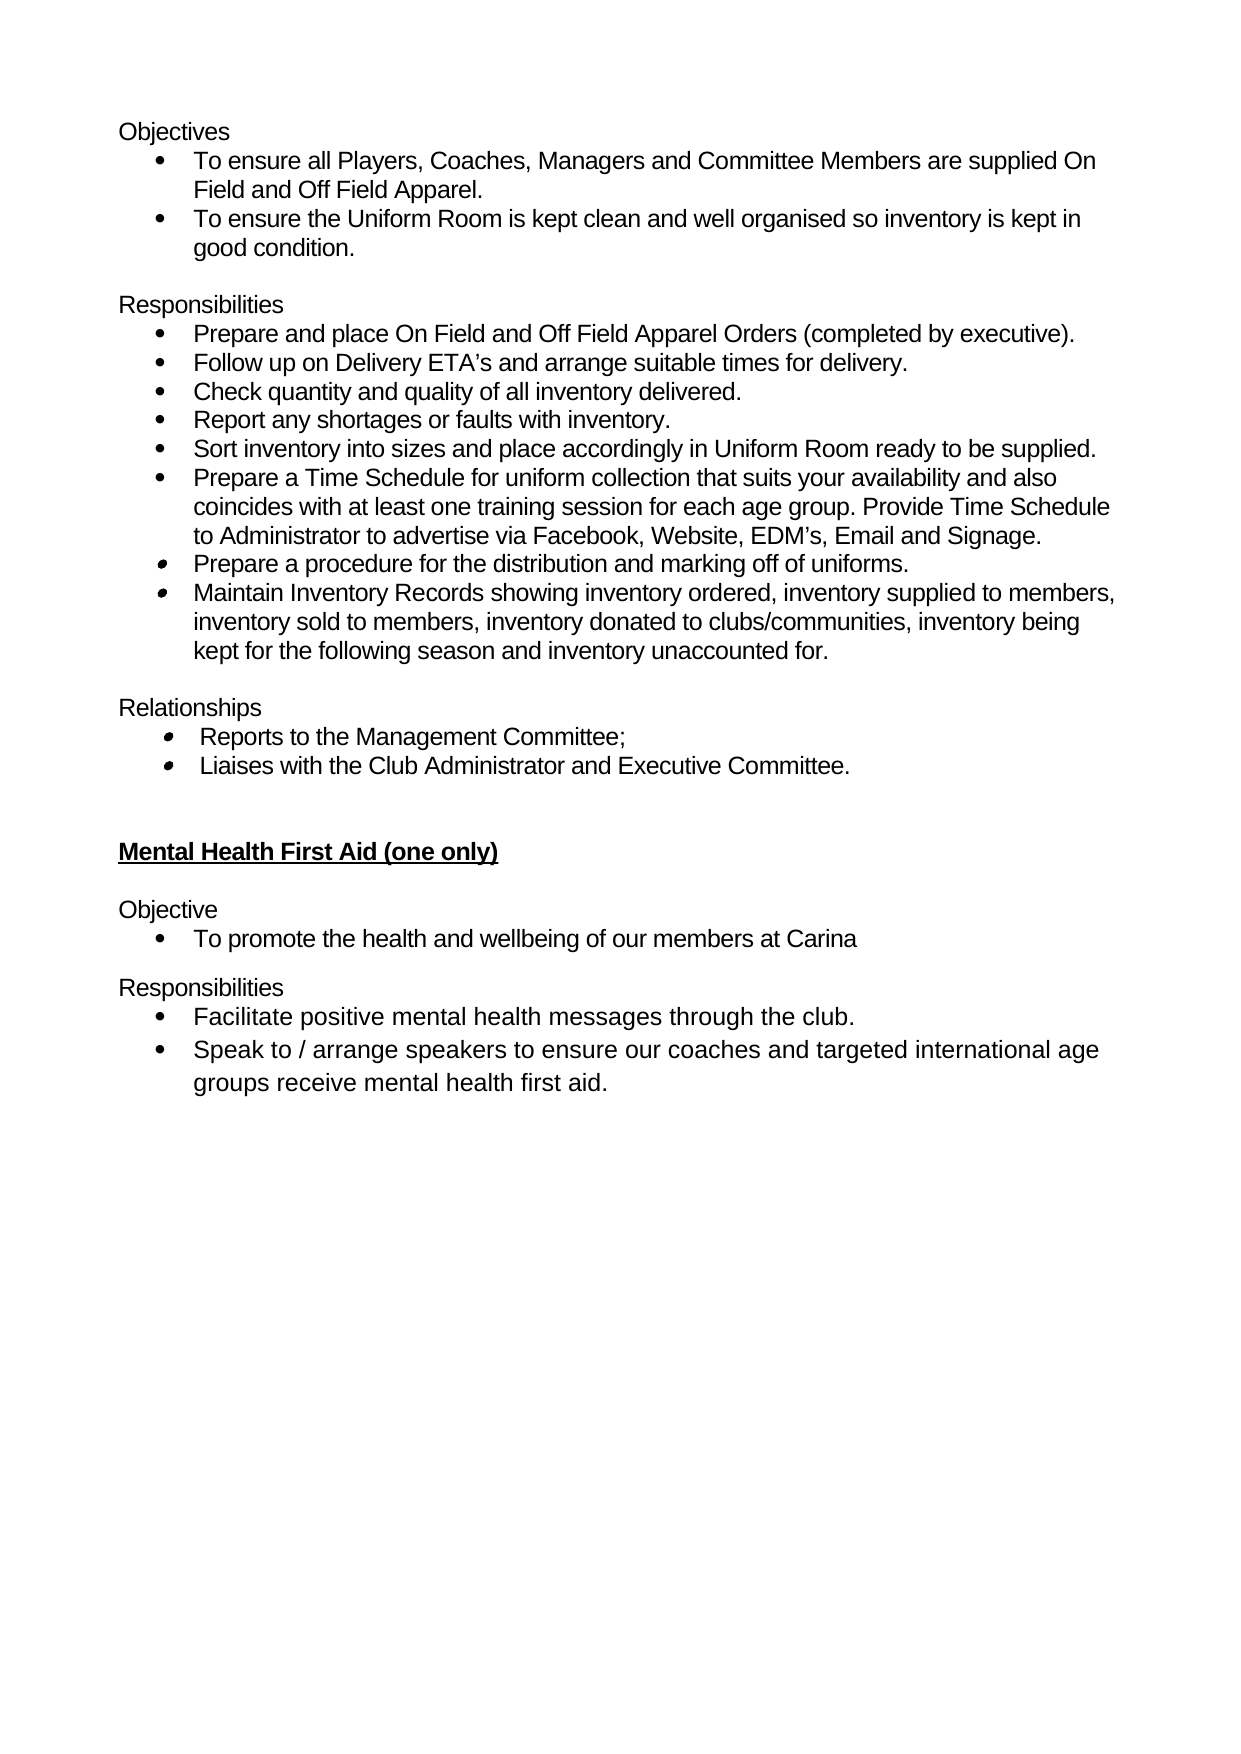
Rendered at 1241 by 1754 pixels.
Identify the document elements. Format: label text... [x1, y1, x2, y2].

list To promote the health and wellbeing of our members at Carina [156, 924, 1122, 952]
text Responsibilities [118, 290, 1122, 319]
list Follow up on Delivery ETA’s and arrange suitable times for delivery. [156, 348, 1122, 377]
list Speak to / arrange speakers to ensure our coaches and targeted international age groups receive mental health first aid. [156, 1035, 1122, 1097]
text Objective [118, 895, 1122, 924]
list To ensure the Uniform Room is kept clean and well organised so inventory is kept in good condition. [156, 204, 1122, 261]
list Maintain Inventory Records showing inventory ordered, inventory supplied to members, inventory sold to members, inventory donated to clubs/communities, inventory being kept for the following season and inventory unaccounted for. [156, 578, 1122, 665]
list Sort inventory into sizes and place accordingly in Uniform Room ready to be supplied. [156, 434, 1122, 463]
list Prepare and place On Field and Off Field Apparel Orders (completed by executive). [156, 319, 1122, 348]
text Mental Health First Aid (one only) [118, 837, 1122, 866]
list Check quantity and quality of all inventory delivered. [156, 377, 1122, 405]
text Objectives [118, 117, 1122, 146]
list Liaises with the Club Administrator and Executive Committee. [162, 751, 1122, 780]
list Reports to the Management Committee; [162, 722, 1122, 751]
list Prepare a Time Schedule for uniform collection that suits your availability and also coincides with at least one training session for each age group. Provide Time Schedule to Administrator to advertise via Facebook, Website, EDM’s, Email and Signage. [156, 463, 1122, 549]
list To ensure all Players, Coaches, Managers and Committee Members are supplied On Field and Off Field Apparel. [156, 146, 1122, 204]
text Relationships [118, 693, 1122, 722]
list Facilitate positive mental health messages through the club. [156, 1002, 1122, 1031]
list Prepare a procedure for the distribution and marking off of uniforms. [156, 549, 1122, 578]
text Responsibilities [118, 973, 1122, 1002]
list Report any shortages or faults with inventory. [156, 405, 1122, 434]
